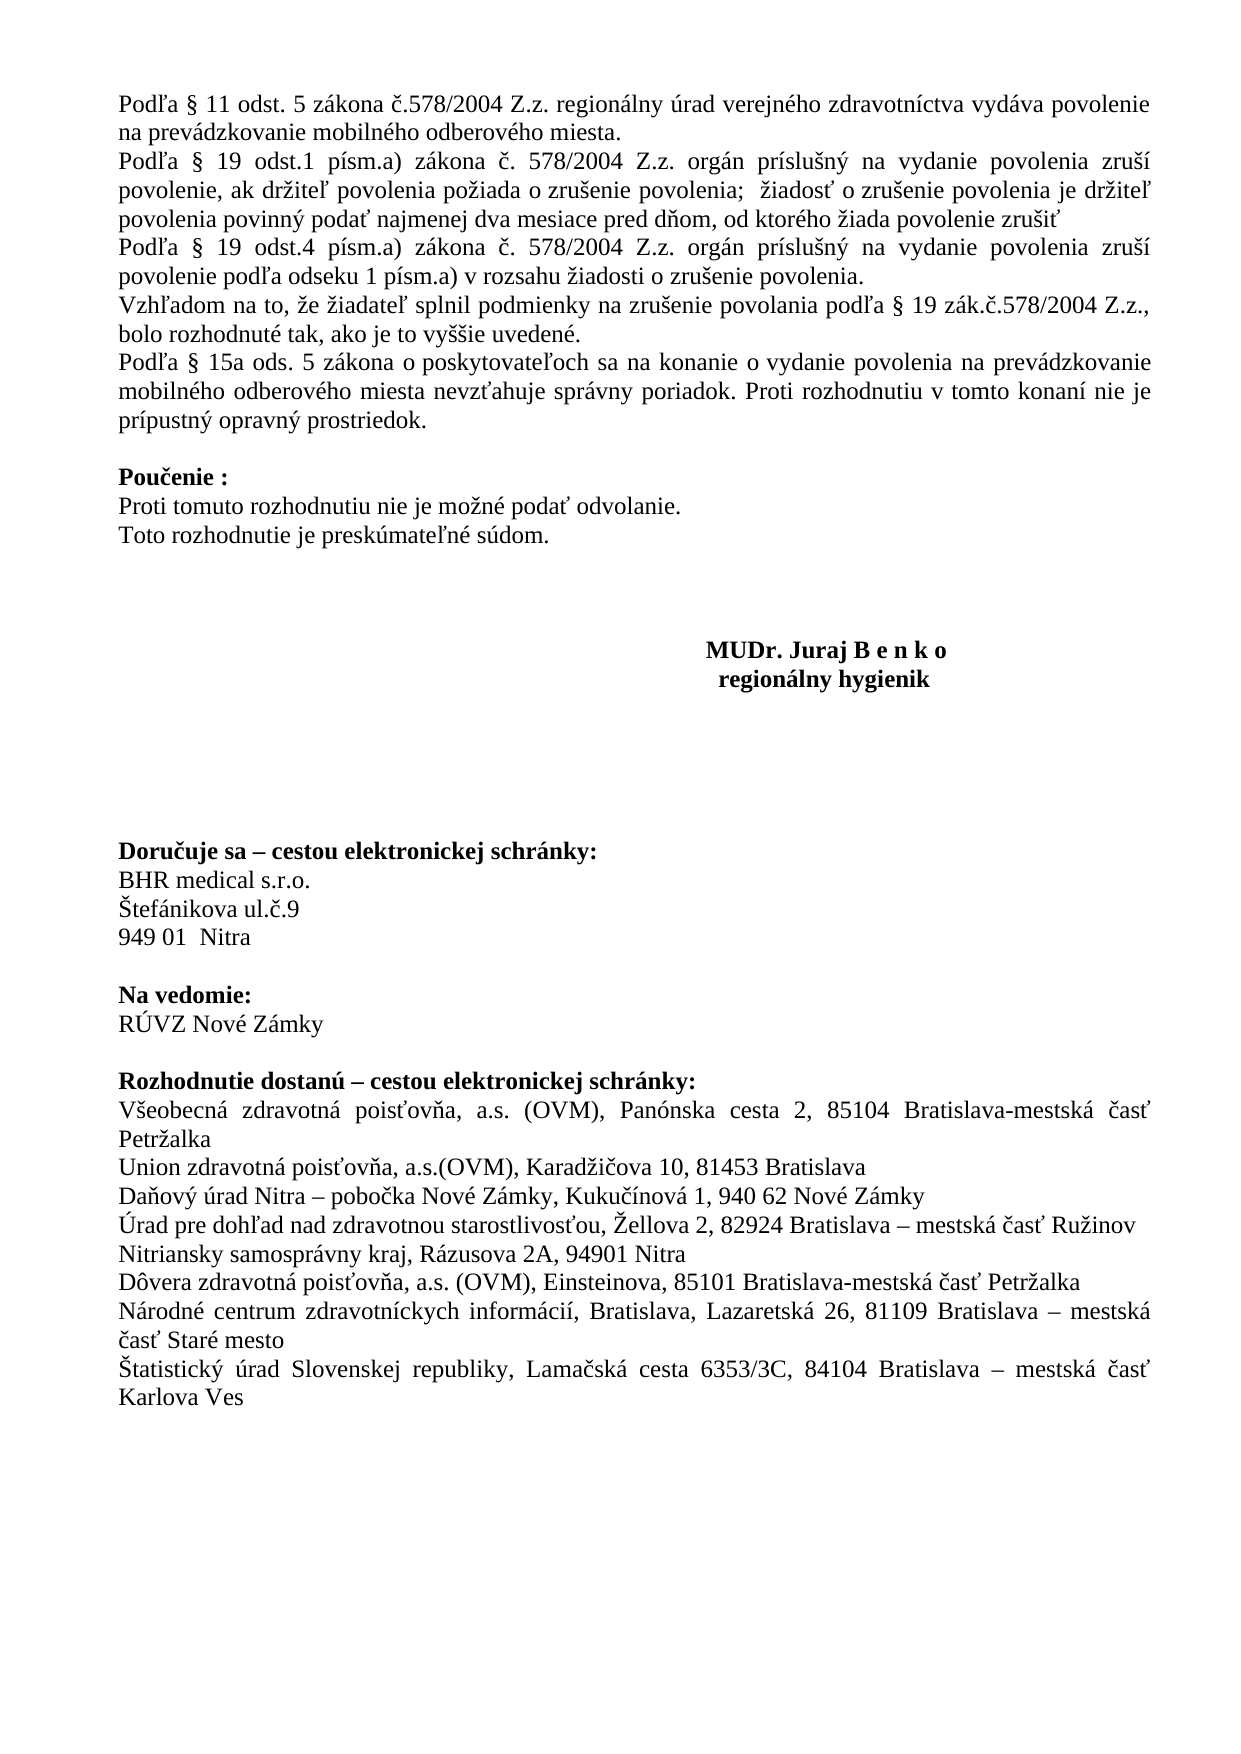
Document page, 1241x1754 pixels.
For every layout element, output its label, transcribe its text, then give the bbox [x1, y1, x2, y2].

text Union zdravotná poisťovňa, a.s.(OVM), Karadžičova 10, 81453 Bratislava [118, 1152, 1152, 1181]
text Toto rozhodnutie je preskúmateľné súdom. [118, 520, 1152, 549]
text BHR medical s.r.o. [118, 865, 1152, 894]
text Národné centrum zdravotníckych informácií, Bratislava, Lazaretská 26, 81109 Bratislava – mestská časť Staré mesto [118, 1296, 1152, 1354]
text Štefánikova ul.č.9 [118, 894, 1152, 922]
text Podľa § 11 odst. 5 zákona č.578/2004 Z.z. regionálny úrad verejného zdravotníctva vydáva povolenie na prevádzkovanie mobilného odberového miesta. [118, 89, 1152, 146]
text Proti tomuto rozhodnutiu nie je možné podať odvolanie. [118, 491, 1152, 520]
text Rozhodnutie dostanú – cestou elektronickej schránky: [118, 1066, 1152, 1095]
text RÚVZ Nové Zámky [118, 1009, 1152, 1037]
text Podľa § 19 odst.1 písm.a) zákona č. 578/2004 Z.z. orgán príslušný na vydanie povolenia zruší povolenie, ak držiteľ povolenia požiada o zrušenie povolenia; žiadosť o zrušenie povolenia je držiteľ povolenia povinný podať najmenej dva mesiace pred dňom, od ktorého žiada povolenie zrušiť [118, 146, 1152, 232]
text Na vedomie: [118, 980, 1152, 1009]
text 949 01 Nitra [118, 922, 1152, 951]
text Doručuje sa – cestou elektronickej schránky: [118, 836, 1152, 865]
text Nitriansky samosprávny kraj, Rázusova 2A, 94901 Nitra [118, 1239, 1152, 1267]
text Poučenie : [118, 462, 1152, 491]
text Podľa § 19 odst.4 písm.a) zákona č. 578/2004 Z.z. orgán príslušný na vydanie povolenia zruší povolenie podľa odseku 1 písm.a) v rozsahu žiadosti o zrušenie povolenia. [118, 232, 1152, 290]
text Štatistický úrad Slovenskej republiky, Lamačská cesta 6353/3C, 84104 Bratislava – mestská časť Karlova Ves [118, 1354, 1152, 1411]
text MUDr. Juraj B e n k o [118, 635, 1152, 664]
text Daňový úrad Nitra – pobočka Nové Zámky, Kukučínová 1, 940 62 Nové Zámky [118, 1181, 1152, 1210]
text Všeobecná zdravotná poisťovňa, a.s. (OVM), Panónska cesta 2, 85104 Bratislava-mestská časť Petržalka [118, 1095, 1152, 1152]
text Podľa § 15a ods. 5 zákona o poskytovateľoch sa na konanie o vydanie povolenia na prevádzkovanie mobilného odberového miesta nevzťahuje správny poriadok. Proti rozhodnutiu v tomto konaní nie je prípustný opravný prostriedok. [118, 347, 1152, 434]
text Úrad pre dohľad nad zdravotnou starostlivosťou, Žellova 2, 82924 Bratislava – mestská časť Ružinov [118, 1210, 1152, 1239]
text Vzhľadom na to, že žiadateľ splnil podmienky na zrušenie povolania podľa § 19 zák.č.578/2004 Z.z., bolo rozhodnuté tak, ako je to vyššie uvedené. [118, 290, 1152, 347]
text regionálny hygienik [118, 664, 1152, 692]
text Dôvera zdravotná poisťovňa, a.s. (OVM), Einsteinova, 85101 Bratislava-mestská časť Petržalka [118, 1267, 1152, 1296]
